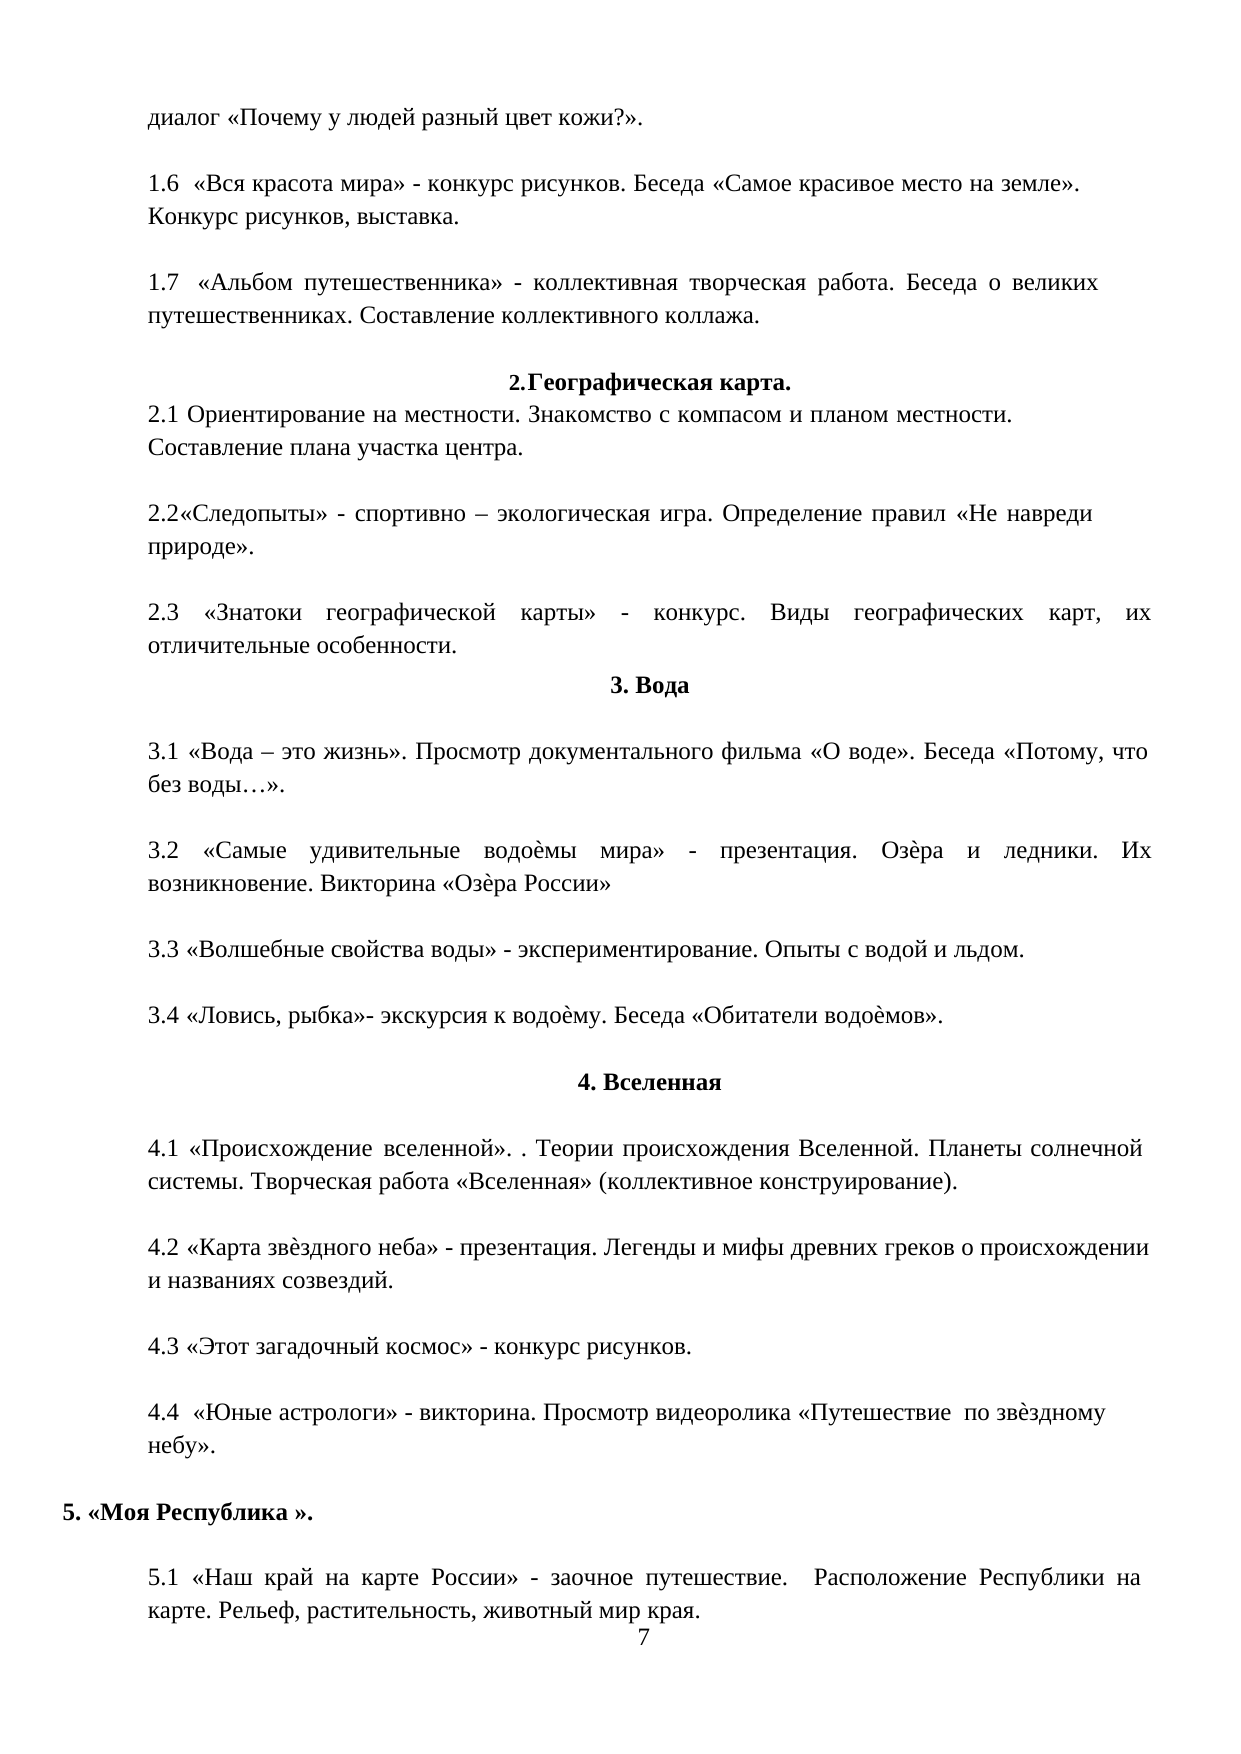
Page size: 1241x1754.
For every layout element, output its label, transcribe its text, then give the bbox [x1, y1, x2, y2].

list «Вся красота мира» - конкурс рисунков. Беседа «Самое красивое место на земле». Конкурс рисунков, выставка. [148, 168, 1151, 229]
list «Происхождение вселенной». . Теории происхождения Вселенной. Планеты солнечной системы. Творческая работа «Вселенная» (коллективное конструирование). [148, 1133, 1152, 1194]
list «Самые удивительные водоѐмы мира» - презентация. Озѐра и ледники. Их возникновение. Викторина «Озѐра России» [148, 835, 1152, 897]
subtitle Вселенная [578, 1067, 1176, 1096]
list «Карта звѐздного неба» - презентация. Легенды и мифы древних греков о происхождении и названиях созвездий. [148, 1232, 1152, 1294]
list «Ловись, рыбка»- экскурсия к водоѐму. Беседа «Обитатели водоѐмов». [148, 1001, 1176, 1029]
list «Альбом путешественника» - коллективная творческая работа. Беседа о великих путешественниках. Составление коллективного коллажа. [148, 267, 1152, 329]
subtitle Географическая карта. [508, 367, 1176, 395]
list «Знатоки географической карты» - конкурс. Виды географических карт, их отличительные особенности. [148, 597, 1152, 659]
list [148, 102, 1152, 131]
list «Наш край на карте России» - заочное путешествие. Расположение Республики на карте. Рельеф, растительность, животный мир края. [148, 1562, 1151, 1624]
list «Вода – это жизнь». Просмотр документального фильма «О воде». Беседа «Потому, что без воды…». [148, 736, 1151, 798]
subtitle Вода [610, 671, 1176, 699]
subtitle «Моя Республика ». [62, 1497, 844, 1526]
list «Этот загадочный космос» - конкурс рисунков. [148, 1331, 1176, 1360]
list Ориентирование на местности. Знакомство с компасом и планом местности. Составление плана участка центра. [148, 399, 1151, 461]
list «Юные астрологи» - викторина. Просмотр видеоролика «Путешествие по звѐздному небу». [148, 1397, 1152, 1459]
list «Волшебные свойства воды» - экспериментирование. Опыты с водой и льдом. [148, 934, 1176, 963]
list «Следопыты» - спортивно – экологическая игра. Определение правил «Не навреди природе». [148, 498, 1151, 560]
